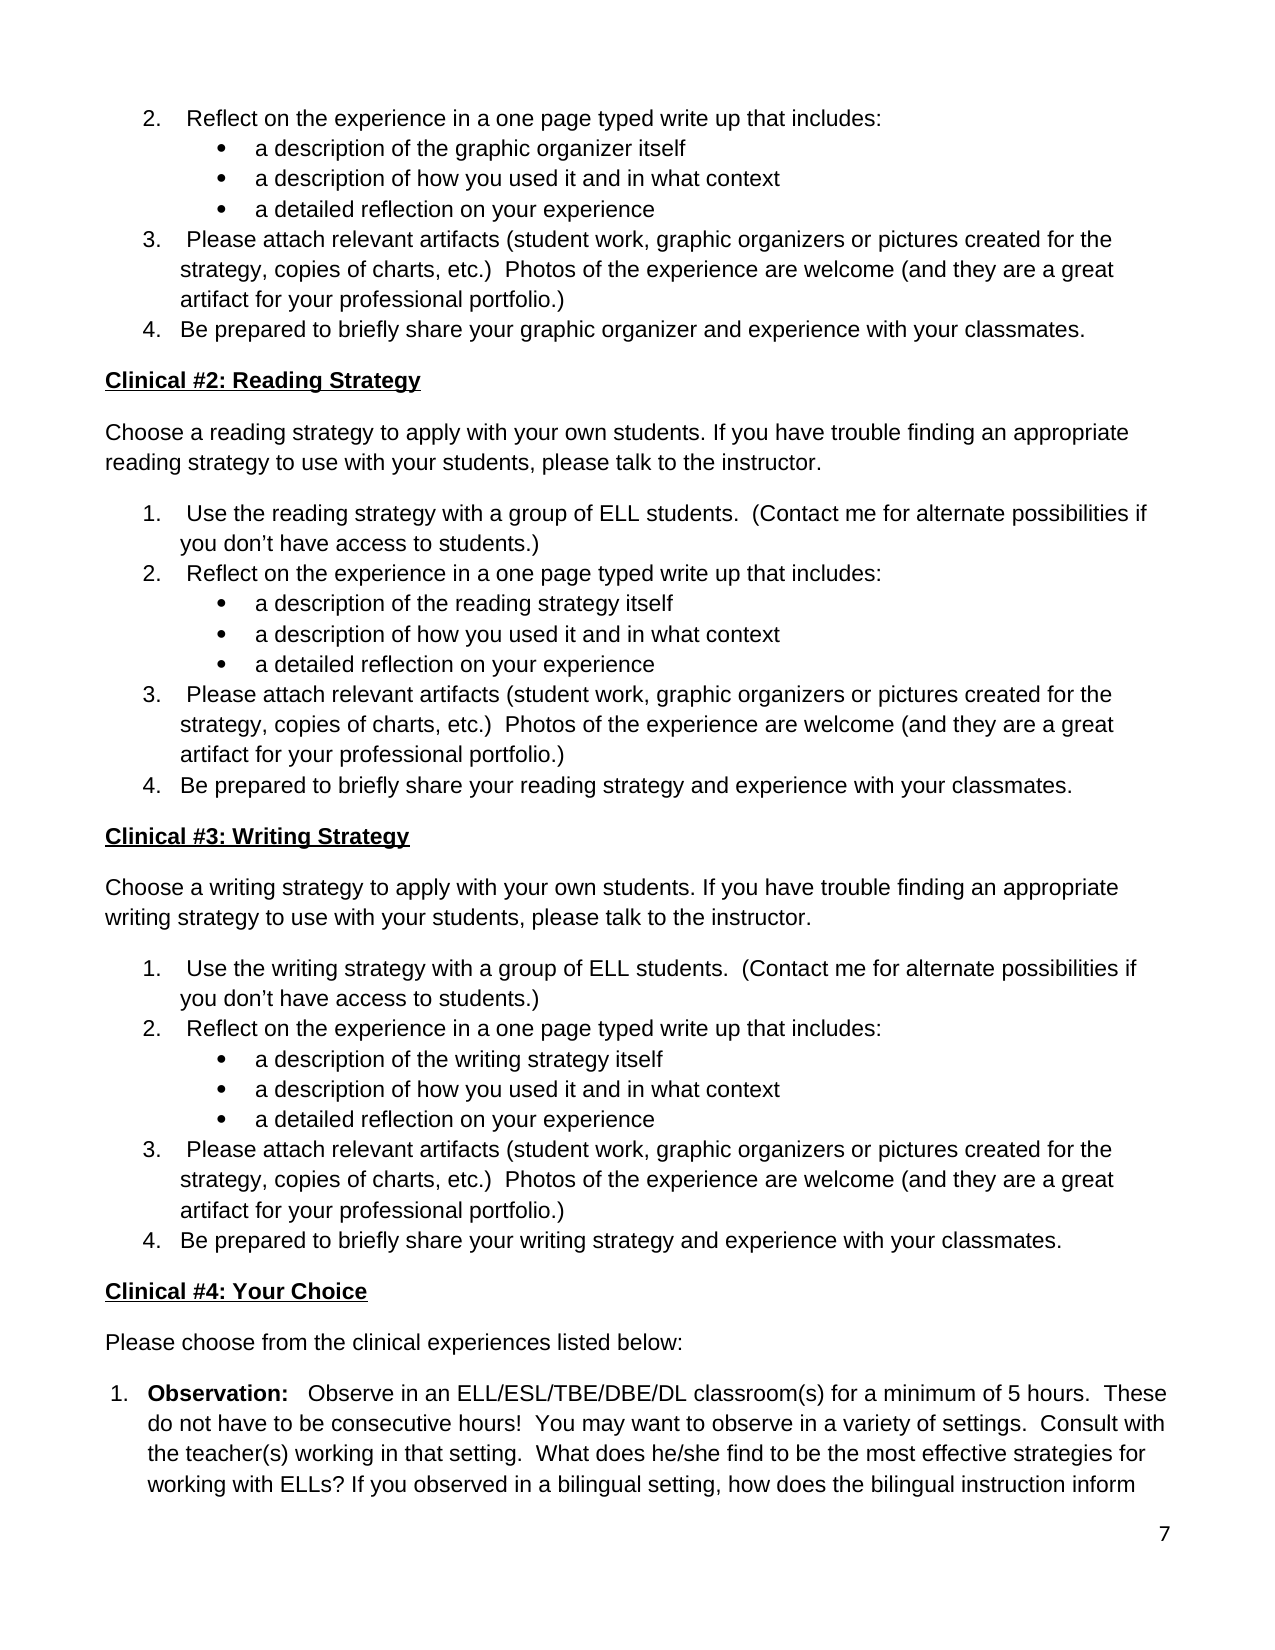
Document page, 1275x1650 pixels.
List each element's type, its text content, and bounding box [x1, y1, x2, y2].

list a detailed reflection on your experience [217, 1106, 1170, 1132]
text Clinical #3: Writing Strategy [105, 823, 1170, 849]
list a description of how you used it and in what context [217, 165, 1170, 192]
list a description of how you used it and in what context [217, 1076, 1170, 1102]
list Reflect on the experience in a one page typed write up that includes: [142, 105, 1170, 131]
text Please choose from the clinical experiences listed below: [105, 1329, 1170, 1355]
text Clinical #2: Reading Strategy [105, 367, 1170, 394]
list Use the reading strategy with a group of ELL students. (Contact me for alternate possibilities if you don’t have access to students.) [142, 500, 1170, 556]
list a detailed reflection on your experience [217, 651, 1170, 677]
list Be prepared to briefly share your reading strategy and experience with your classmates. [142, 772, 1170, 798]
list Please attach relevant artifacts (student work, graphic organizers or pictures created for the strategy, copies of charts, etc.) Photos of the experience are welcome (and they are a great artifact for your professional portfolio.) [142, 1136, 1170, 1223]
list Be prepared to briefly share your writing strategy and experience with your classmates. [142, 1227, 1170, 1253]
list a description of how you used it and in what context [217, 621, 1170, 647]
list Be prepared to briefly share your graphic organizer and experience with your classmates. [142, 316, 1170, 343]
list Reflect on the experience in a one page typed write up that includes: [142, 560, 1170, 587]
list Reflect on the experience in a one page typed write up that includes: [142, 1015, 1170, 1042]
list a description of the writing strategy itself [217, 1046, 1170, 1072]
list Please attach relevant artifacts (student work, graphic organizers or pictures created for the strategy, copies of charts, etc.) Photos of the experience are welcome (and they are a great artifact for your professional portfolio.) [142, 681, 1170, 768]
text Choose a writing strategy to apply with your own students. If you have trouble finding an appropriate writing strategy to use with your students, please talk to the instructor. [105, 874, 1170, 930]
list a detailed reflection on your experience [217, 196, 1170, 222]
list a description of the graphic organizer itself [217, 135, 1170, 162]
text Choose a reading strategy to apply with your own students. If you have trouble finding an appropriate reading strategy to use with your students, please talk to the instructor. [105, 418, 1170, 475]
list Please attach relevant artifacts (student work, graphic organizers or pictures created for the strategy, copies of charts, etc.) Photos of the experience are welcome (and they are a great artifact for your professional portfolio.) [142, 226, 1170, 313]
list a description of the reading strategy itself [217, 590, 1170, 617]
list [110, 1380, 1170, 1497]
list Use the writing strategy with a group of ELL students. (Contact me for alternate possibilities if you don’t have access to students.) [142, 955, 1170, 1012]
text Clinical #4: Your Choice [105, 1278, 1170, 1304]
